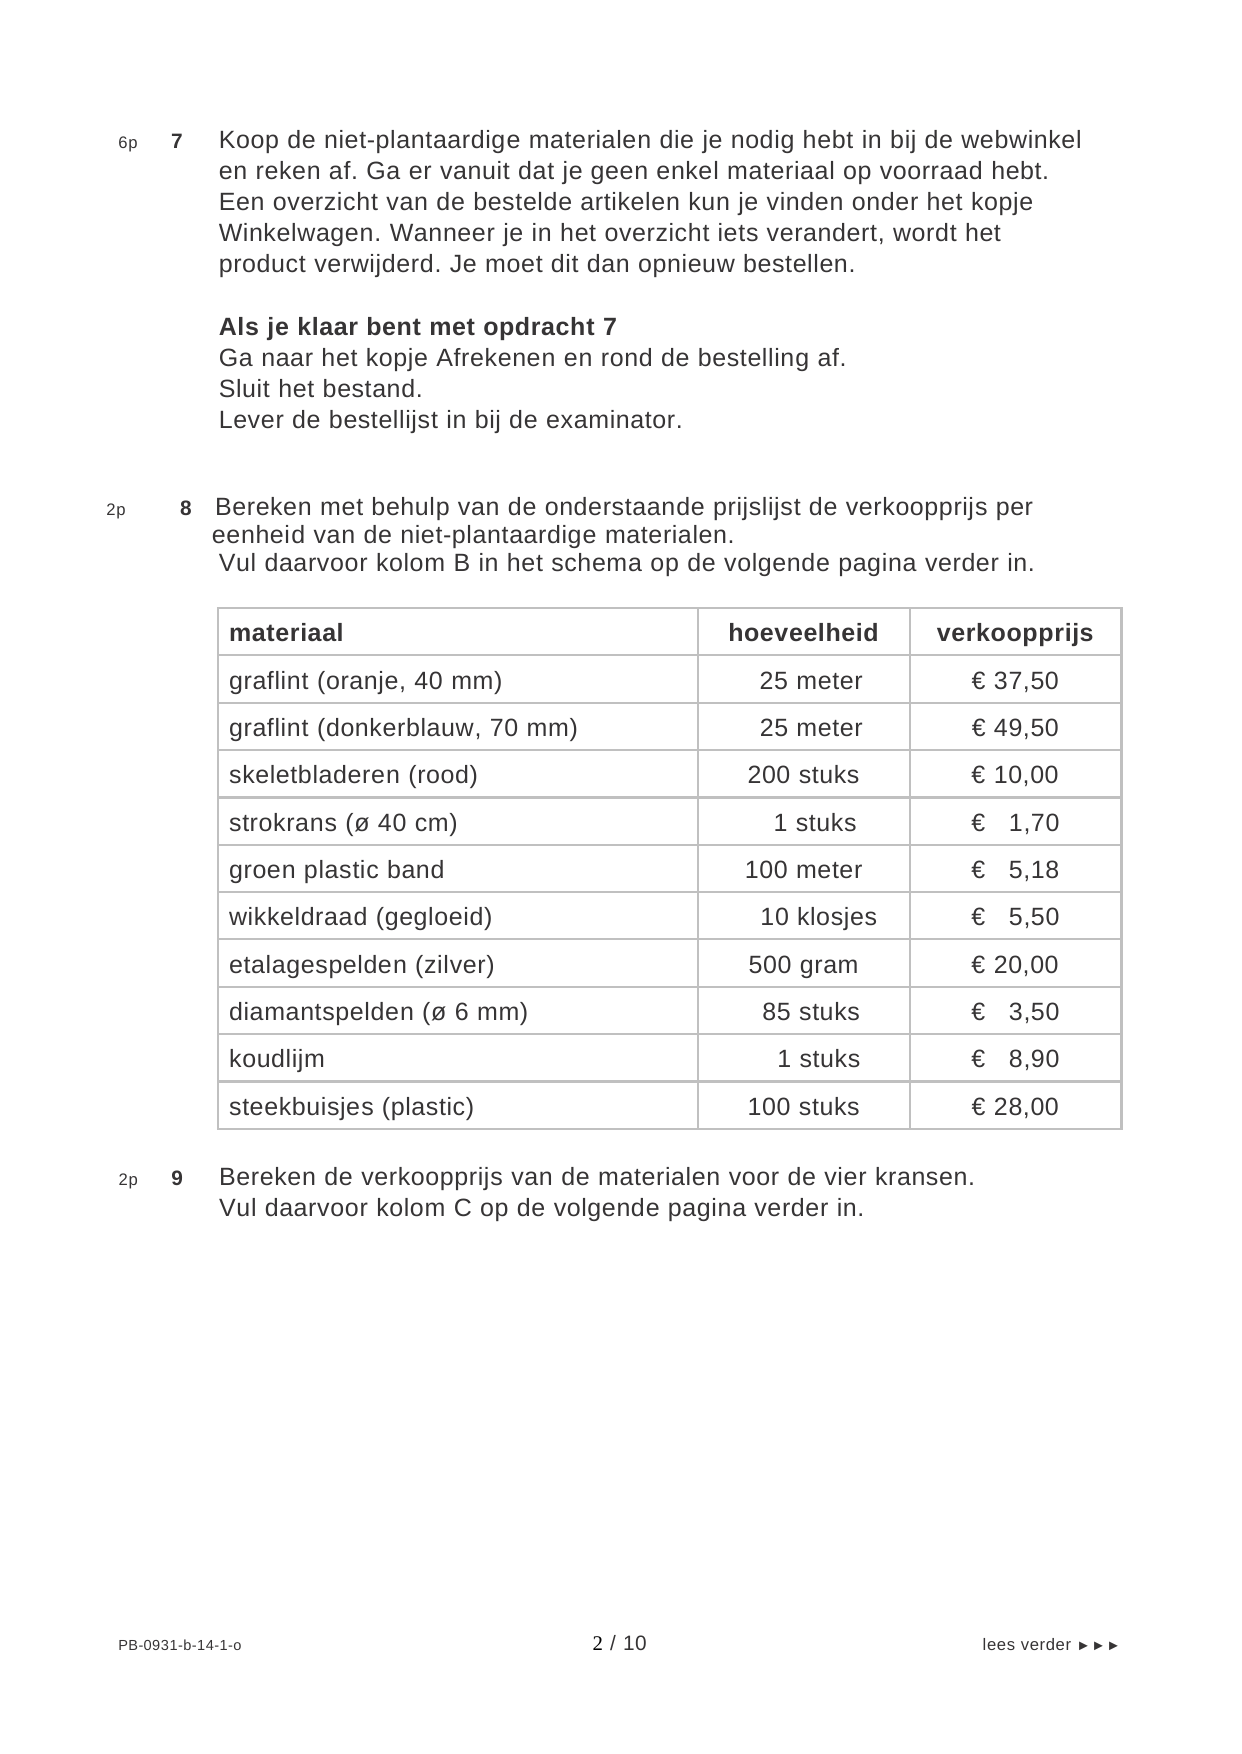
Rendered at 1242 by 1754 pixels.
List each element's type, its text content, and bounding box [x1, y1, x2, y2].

table_cell € 28,00 [911, 1083, 1120, 1128]
table_cell € 3,50 [911, 988, 1120, 1033]
text Een overzicht van de bestelde artikelen kun je vinden onder het kopje [218, 187, 1135, 216]
table_cell € 5,18 [911, 846, 1120, 891]
text Als je klaar bent met opdracht 7 [218, 312, 1135, 341]
table_cell strokrans (ø 40 cm) [219, 799, 697, 844]
table_cell € 1,70 [911, 799, 1120, 844]
table_header hoeveelheid [699, 609, 909, 654]
table_cell 25 meter [699, 704, 909, 749]
table_cell diamantspelden (ø 6 mm) [219, 988, 697, 1033]
table_cell skeletbladeren (rood) [219, 751, 697, 796]
table_header verkoopprijs [911, 609, 1120, 654]
table_cell 100 meter [699, 846, 909, 891]
table_cell 200 stuks [699, 751, 909, 796]
text Winkelwagen. Wanneer je in het overzicht iets verandert, wordt het product verwijderd. Je moet dit dan opnieuw bestellen. [218, 218, 1006, 278]
table_header materiaal [219, 609, 697, 654]
table_cell steekbuisjes (plastic) [219, 1083, 697, 1128]
table_cell graflint (donkerblauw, 70 mm) [219, 704, 697, 749]
text 2p 8 Bereken met behulp van de onderstaande prijslijst de verkoopprijs per eenheid van de niet-plantaardige materialen. [106, 491, 1135, 549]
table_cell 500 gram [699, 940, 909, 986]
table_cell € 8,90 [911, 1035, 1120, 1080]
table_cell 1 stuks [699, 1035, 909, 1080]
table_cell 25 meter [699, 656, 909, 702]
table_cell € 5,50 [911, 893, 1120, 938]
text Ga naar het kopje Afrekenen en rond de bestelling af. Sluit het bestand. [218, 343, 851, 403]
text Lever de bestellijst in bij de examinator. [218, 405, 1135, 434]
table_cell koudlijm [219, 1035, 697, 1080]
table_cell € 20,00 [911, 940, 1120, 986]
table_cell € 10,00 [911, 751, 1120, 796]
table_cell etalagespelden (zilver) [219, 940, 697, 986]
table_cell € 49,50 [911, 704, 1120, 749]
table_cell 100 stuks [699, 1083, 909, 1128]
table_cell 85 stuks [699, 988, 909, 1033]
text 6p 7 Koop de niet-plantaardige materialen die je nodig hebt in bij de webwinkel en reken af. Ga er vanuit dat je geen enkel materiaal op voorraad hebt. [118, 125, 1087, 185]
table_cell groen plastic band [219, 846, 697, 891]
text Vul daarvoor kolom B in het schema op de volgende pagina verder in. [218, 549, 1135, 576]
table_cell € 37,50 [911, 656, 1120, 702]
text Vul daarvoor kolom C op de volgende pagina verder in. [214, 1193, 868, 1222]
text 2p 9 Bereken de verkoopprijs van de materialen voor de vier kransen. [114, 1162, 979, 1191]
table_cell 1 stuks [699, 799, 909, 844]
table_cell 10 klosjes [699, 893, 909, 938]
table_cell wikkeldraad (gegloeid) [219, 893, 697, 938]
table_cell graflint (oranje, 40 mm) [219, 656, 697, 702]
